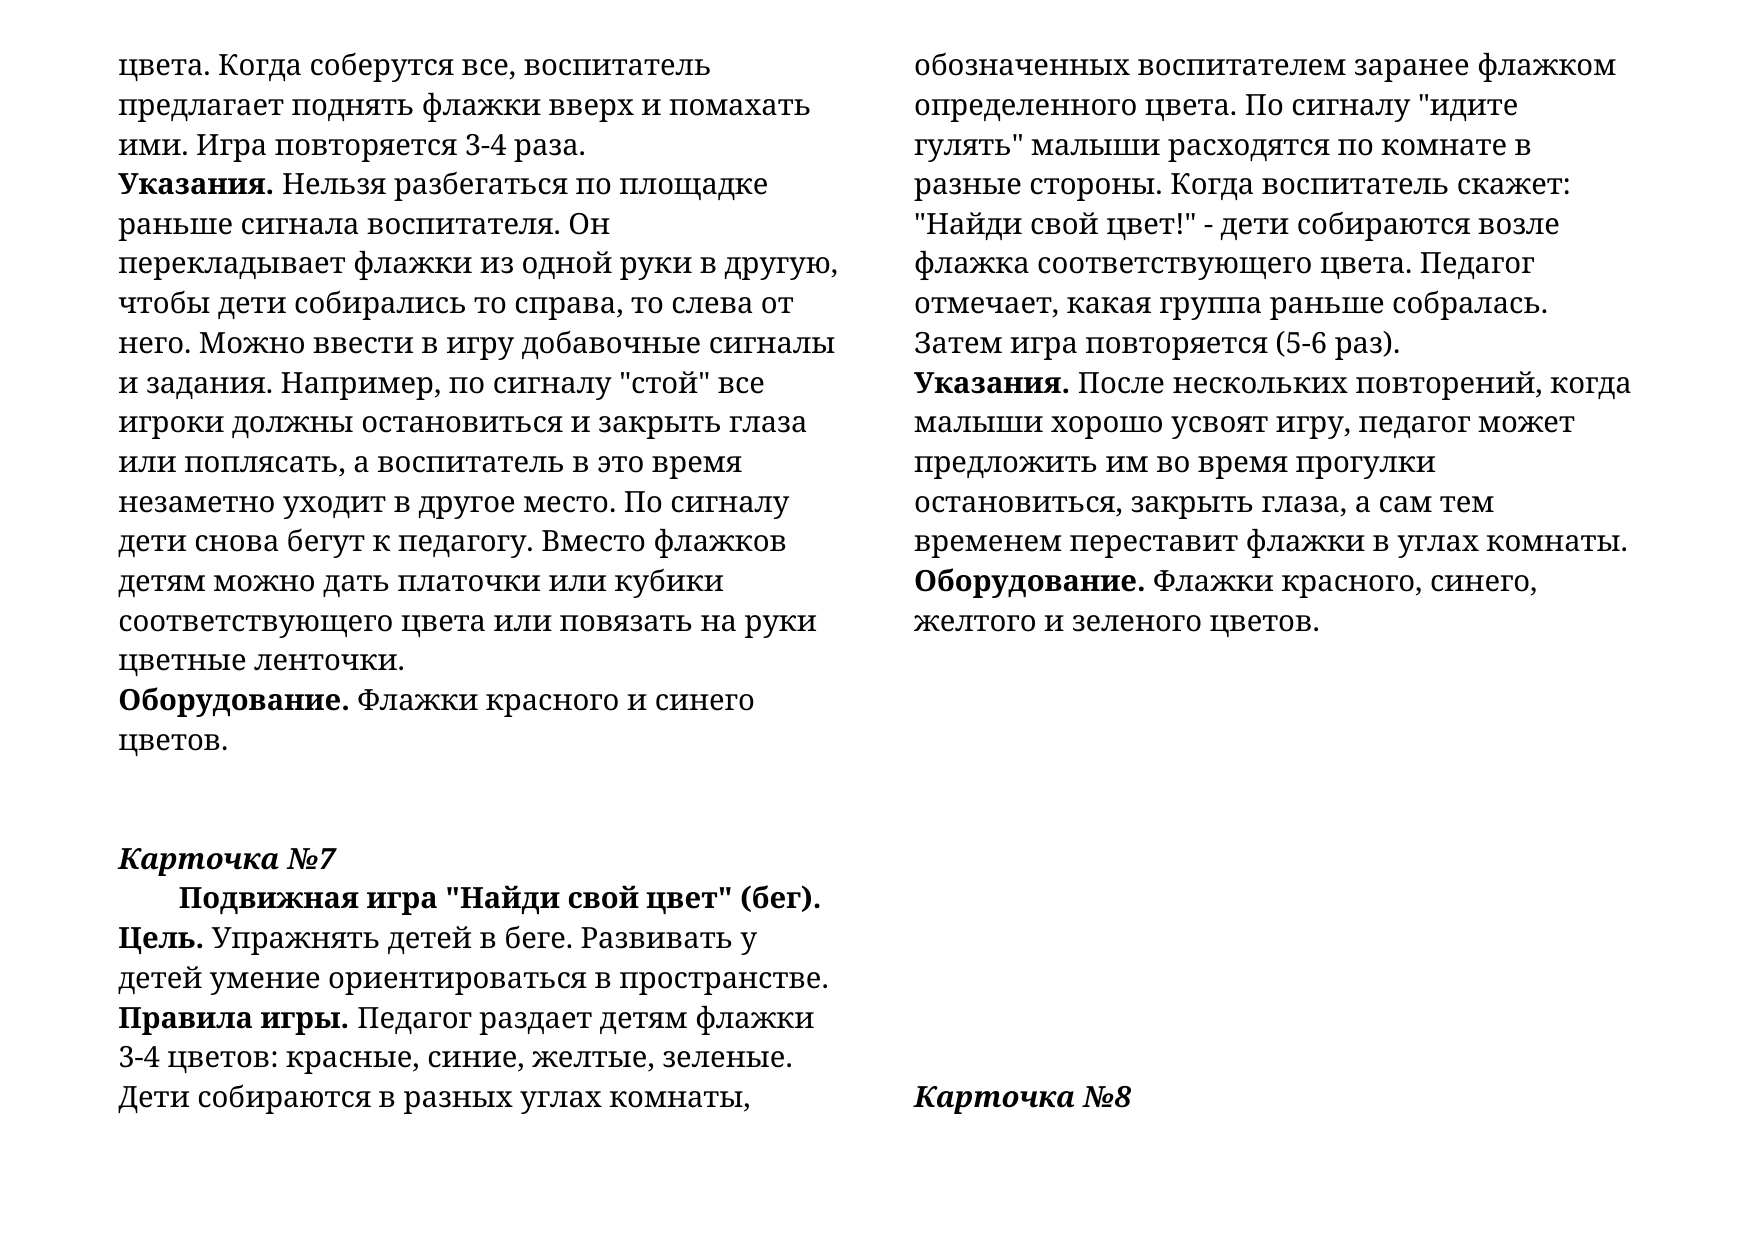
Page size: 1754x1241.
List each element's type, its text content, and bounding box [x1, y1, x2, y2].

text Указания. Нельзя разбегаться по площадке раньше сигнала воспитателя. Он перекладывает флажки из одной руки в другую, чтобы дети собирались то справа, то слева от него. Можно ввести в игру добавочные сигналы и задания. Например, по сигналу "стой" все игроки должны остановиться и закрыть глаза или поплясать, а воспитатель в это время незаметно уходит в другое место. По сигналу дети снова бегут к педагогу. Вместо флажков детям можно дать платочки или кубики соответствующего цвета или повязать на руки цветные ленточки. [118, 163, 840, 679]
text Карточка №7 [118, 838, 840, 878]
text Правила игры. Педагог раздает детям флажки 3-4 цветов: красные, синие, желтые, зеленые. Дети собираются в разных углах комнаты, обозначенных воспитателем заранее флажком определенного цвета. По сигналу "идите гулять" малыши расходятся по комнате в разные стороны. Когда воспитатель скажет: "Найди свой цвет!" - дети собираются возле флажка соответствующего цвета. Педагог отмечает, какая группа раньше собралась. Затем игра повторяется (5-6 раз). [914, 44, 1636, 362]
text Оборудование. Флажки красного и синего цветов. [118, 679, 840, 759]
text Подвижная игра "Найди свой цвет" (бег). [118, 878, 840, 917]
text Оборудование. Флажки красного, синего, желтого и зеленого цветов. [914, 560, 1636, 640]
text Указания. После нескольких повторений, когда малыши хорошо усвоят игру, педагог может предложить им во время прогулки остановиться, закрыть глаза, а сам тем временем переставит флажки в углах комнаты. [914, 362, 1636, 560]
text Цель. Упражнять детей в беге. Развивать у детей умение ориентироваться в пространстве. [118, 917, 840, 997]
text Правила игры. Педагог раздает детям флажки 3-4 цветов: красные, синие, желтые, зеленые. Дети собираются в разных углах комнаты, обозначенных воспитателем заранее флажком определенного цвета. По сигналу "идите гулять" малыши расходятся по комнате в разные стороны. Когда воспитатель скажет: "Найди свой цвет!" - дети собираются возле флажка соответствующего цвета. Педагог отмечает, какая группа раньше собралась. Затем игра повторяется (5-6 раз). [118, 997, 840, 1116]
text Карточка №8 [914, 1076, 1636, 1116]
